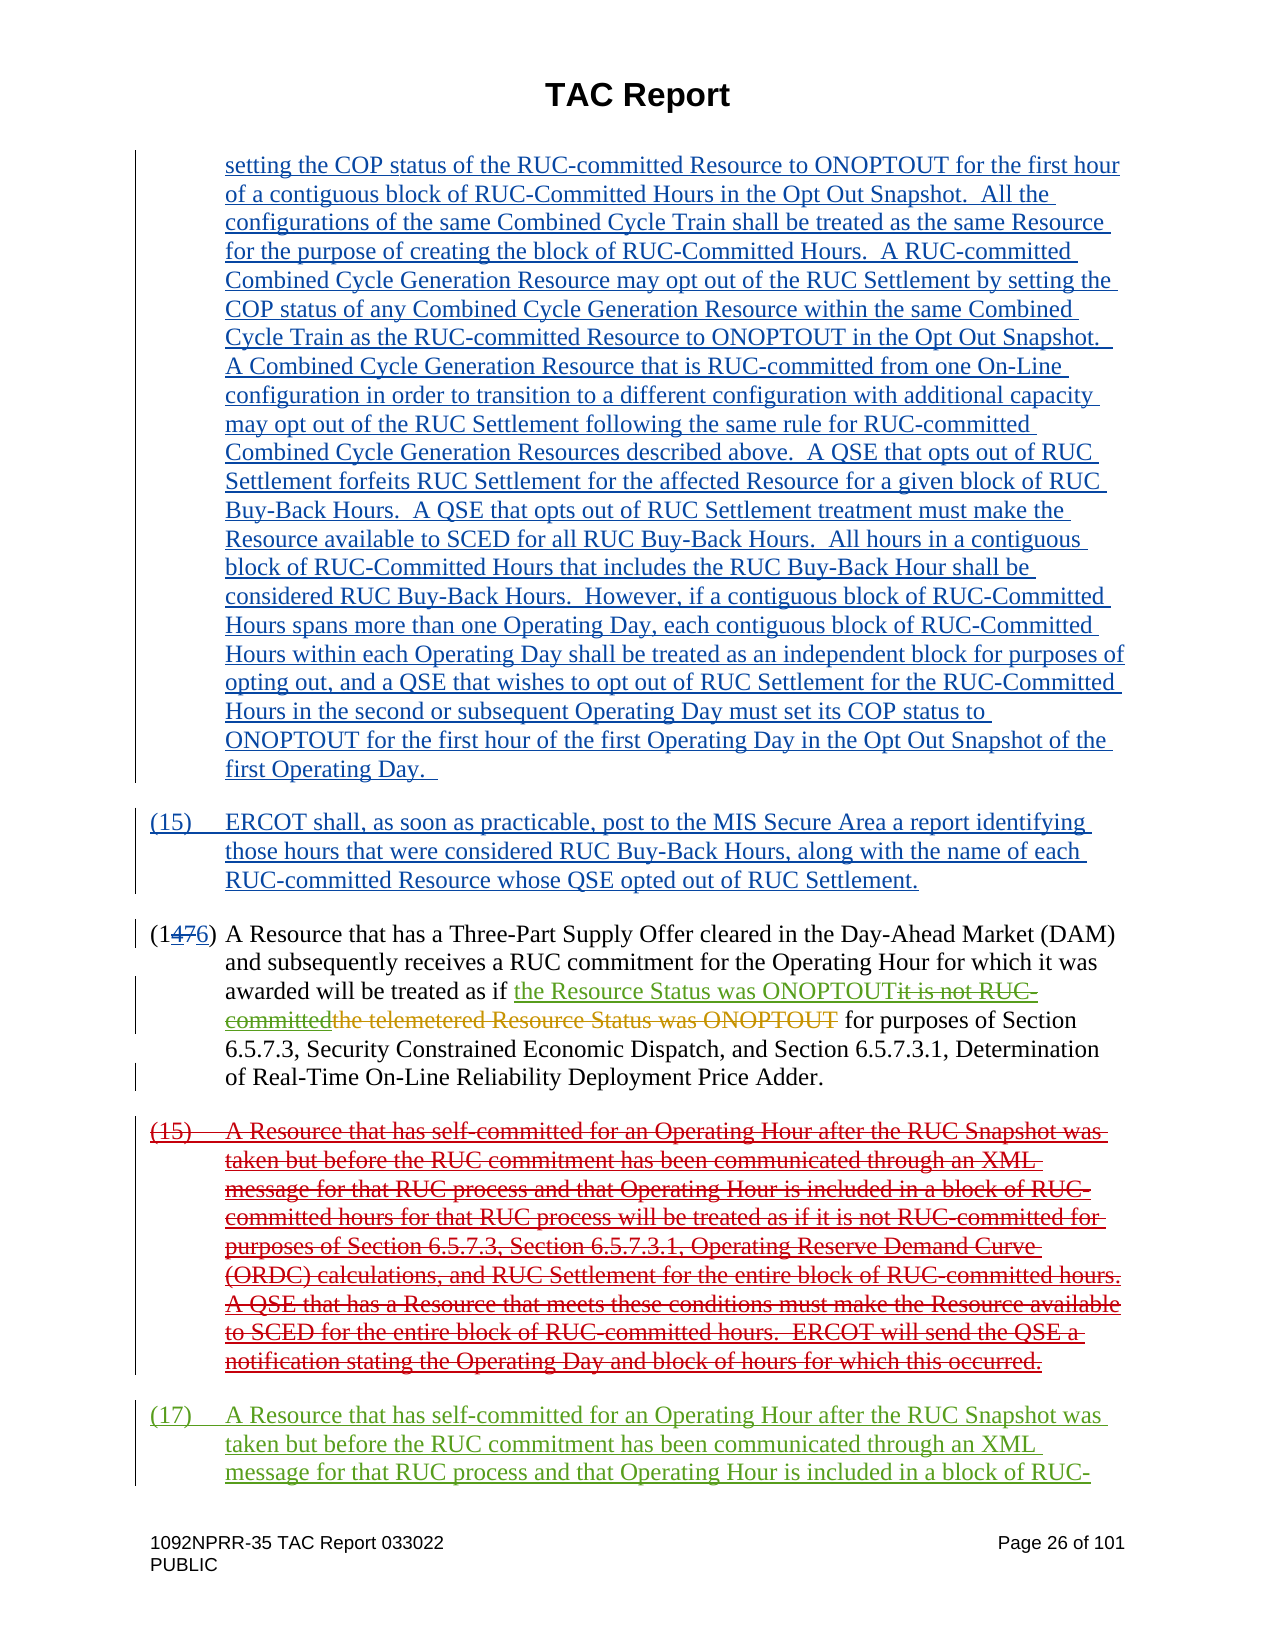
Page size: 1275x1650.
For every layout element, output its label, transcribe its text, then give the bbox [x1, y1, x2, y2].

text (1) A Resource that has a Three-Part Supply Offer cleared in the Day-Ahead Market (DAM) and subsequently receives a RUC commitment for the Operating Hour for which it was awarded will be treated as if for purposes of Section 6.5.7.3, Security Constrained Economic Dispatch, and Section 6.5.7.3.1, Determination of Real-Time On-Line Reliability Deployment Price Adder. [150, 919, 1125, 1091]
